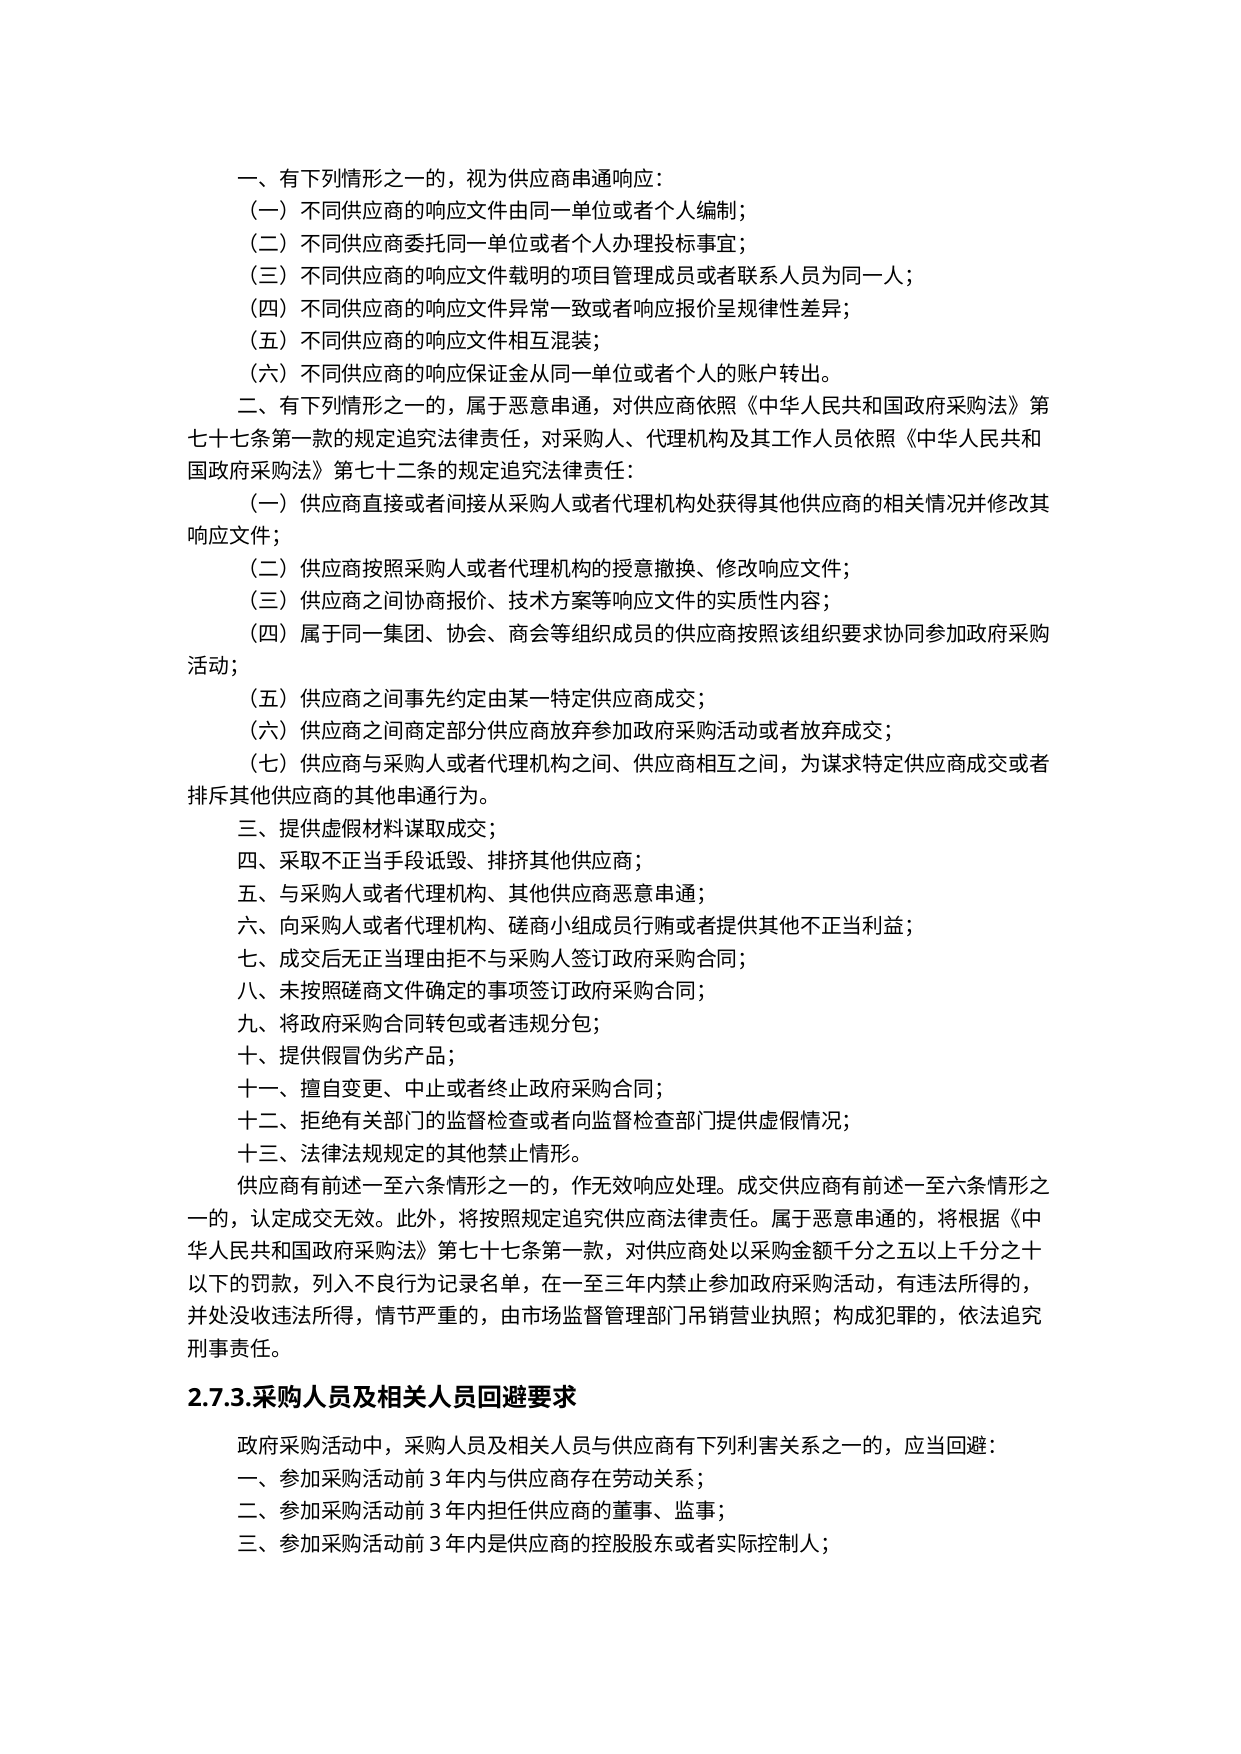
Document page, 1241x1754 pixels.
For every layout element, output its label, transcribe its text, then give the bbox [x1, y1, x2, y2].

text （五）不同供应商的响应文件相互混装； [187, 324, 1053, 357]
text （四）不同供应商的响应文件异常一致或者响应报价呈规律性差异； [187, 292, 1053, 324]
text （一）供应商直接或者间接从采购人或者代理机构处获得其他供应商的相关情况并修改其响应文件； [187, 487, 1053, 552]
text 十、提供假冒伪劣产品； [187, 1039, 1053, 1072]
text 二、参加采购活动前3年内担任供应商的董事、监事； [187, 1494, 1053, 1527]
text （二）不同供应商委托同一单位或者个人办理投标事宜； [187, 227, 1053, 259]
text 十一、擅自变更、中止或者终止政府采购合同； [187, 1072, 1053, 1104]
text 供应商有前述一至六条情形之一的，作无效响应处理。成交供应商有前述一至六条情形之一的，认定成交无效。此外，将按照规定追究供应商法律责任。属于恶意串通的，将根据《中华人民共和国政府采购法》第七十七条第一款，对供应商处以采购金额千分之五以上千分之十以下的罚款，列入不良行为记录名单，在一至三年内禁止参加政府采购活动，有违法所得的，并处没收违法所得，情节严重的，由市场监督管理部门吊销营业执照；构成犯罪的，依法追究刑事责任。 [187, 1169, 1053, 1364]
text （七）供应商与采购人或者代理机构之间、供应商相互之间，为谋求特定供应商成交或者排斥其他供应商的其他串通行为。 [187, 747, 1053, 812]
text 七、成交后无正当理由拒不与采购人签订政府采购合同； [187, 942, 1053, 974]
text 政府采购活动中，采购人员及相关人员与供应商有下列利害关系之一的，应当回避： [187, 1429, 1053, 1462]
text （六）不同供应商的响应保证金从同一单位或者个人的账户转出。 [187, 357, 1053, 389]
text 六、向采购人或者代理机构、磋商小组成员行贿或者提供其他不正当利益； [187, 909, 1053, 942]
text 2.7.3.采购人员及相关人员回避要求 [187, 1364, 1053, 1429]
text （五）供应商之间事先约定由某一特定供应商成交； [187, 682, 1053, 714]
text 一、有下列情形之一的，视为供应商串通响应： [187, 162, 1053, 194]
text （三）供应商之间协商报价、技术方案等响应文件的实质性内容； [187, 584, 1053, 617]
text 三、提供虚假材料谋取成交； [187, 812, 1053, 844]
text 四、采取不正当手段诋毁、排挤其他供应商； [187, 844, 1053, 877]
text 一、参加采购活动前3年内与供应商存在劳动关系； [187, 1462, 1053, 1494]
text （六）供应商之间商定部分供应商放弃参加政府采购活动或者放弃成交； [187, 714, 1053, 747]
text 八、未按照磋商文件确定的事项签订政府采购合同； [187, 974, 1053, 1007]
text （三）不同供应商的响应文件载明的项目管理成员或者联系人员为同一人； [187, 259, 1053, 292]
text 九、将政府采购合同转包或者违规分包； [187, 1007, 1053, 1039]
text 十三、法律法规规定的其他禁止情形。 [187, 1137, 1053, 1169]
text 十二、拒绝有关部门的监督检查或者向监督检查部门提供虚假情况； [187, 1104, 1053, 1137]
text 二、有下列情形之一的，属于恶意串通，对供应商依照《中华人民共和国政府采购法》第七十七条第一款的规定追究法律责任，对采购人、代理机构及其工作人员依照《中华人民共和国政府采购法》第七十二条的规定追究法律责任： [187, 389, 1053, 487]
text （四）属于同一集团、协会、商会等组织成员的供应商按照该组织要求协同参加政府采购活动； [187, 617, 1053, 682]
text （二）供应商按照采购人或者代理机构的授意撤换、修改响应文件； [187, 552, 1053, 584]
text 五、与采购人或者代理机构、其他供应商恶意串通； [187, 877, 1053, 909]
text 三、参加采购活动前3年内是供应商的控股股东或者实际控制人； [187, 1527, 1053, 1559]
text （一）不同供应商的响应文件由同一单位或者个人编制； [187, 194, 1053, 227]
